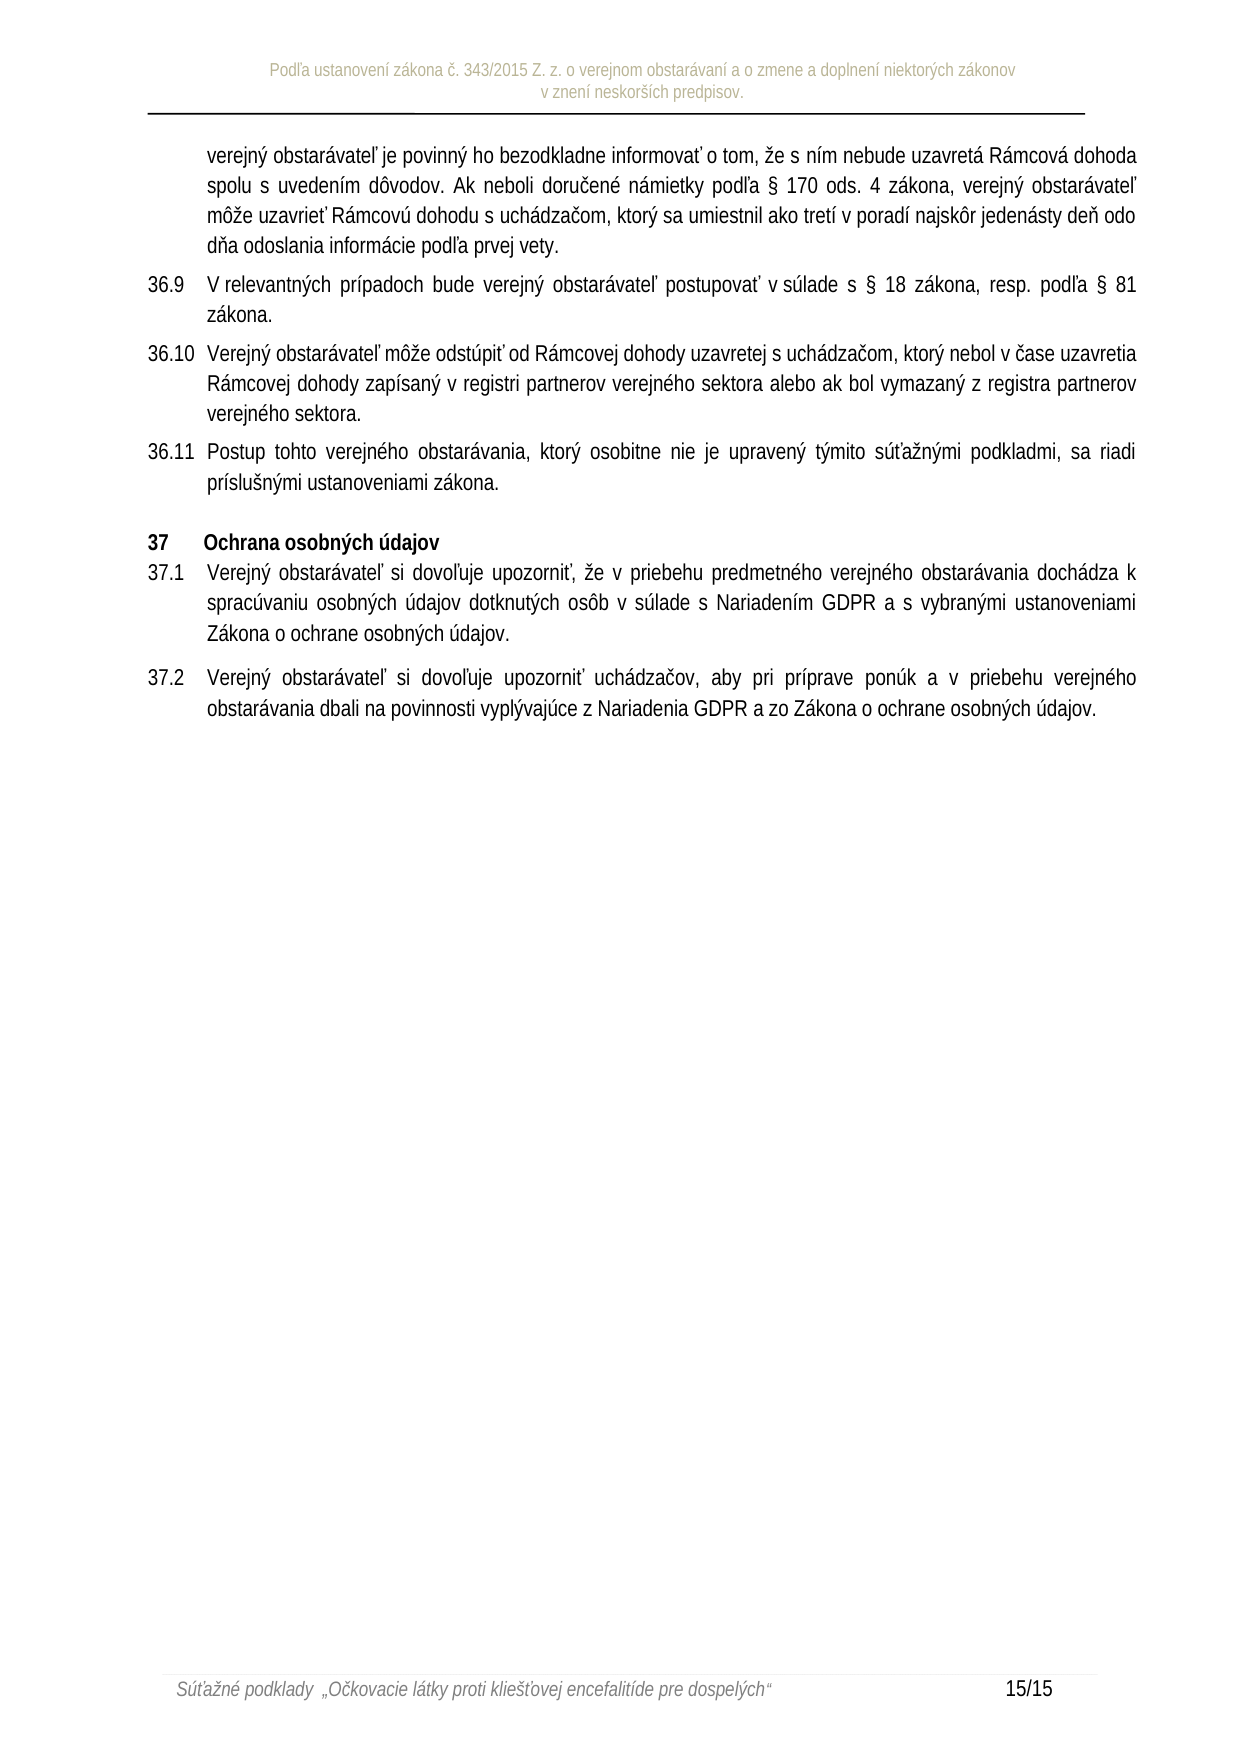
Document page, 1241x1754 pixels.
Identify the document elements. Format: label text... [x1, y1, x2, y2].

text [148, 142, 1137, 259]
text 36.9 V relevantných prípadoch bude verejný obstarávateľ postupovať v súlade s § 18 zákona, resp. podľa § 81 zákona. [148, 271, 1137, 327]
list Verejný obstarávateľ si dovoľuje upozorniť uchádzačov, aby pri príprave ponúk a v priebehu verejného obstarávania dbali na povinnosti vyplývajúce z Nariadenia GDPR a zo Zákona o ochrane osobných údajov. [148, 664, 1137, 721]
list Ochrana osobných údajov [148, 529, 1137, 555]
list Postup tohto verejného obstarávania, ktorý osobitne nie je upravený týmito súťažnými podkladmi, sa riadi príslušnými ustanoveniami zákona. [148, 438, 1137, 495]
list Verejný obstarávateľ si dovoľuje upozorniť, že v priebehu predmetného verejného obstarávania dochádza k spracúvaniu osobných údajov dotknutých osôb v súlade s Nariadením GDPR a s vybranými ustanoveniami Zákona o ochrane osobných údajov. [148, 559, 1137, 646]
list Verejný obstarávateľ môže odstúpiť od Rámcovej dohody uzavretej s uchádzačom, ktorý nebol v čase uzavretia Rámcovej dohody zapísaný v registri partnerov verejného sektora alebo ak bol vymazaný z registra partnerov verejného sektora. [148, 339, 1137, 426]
